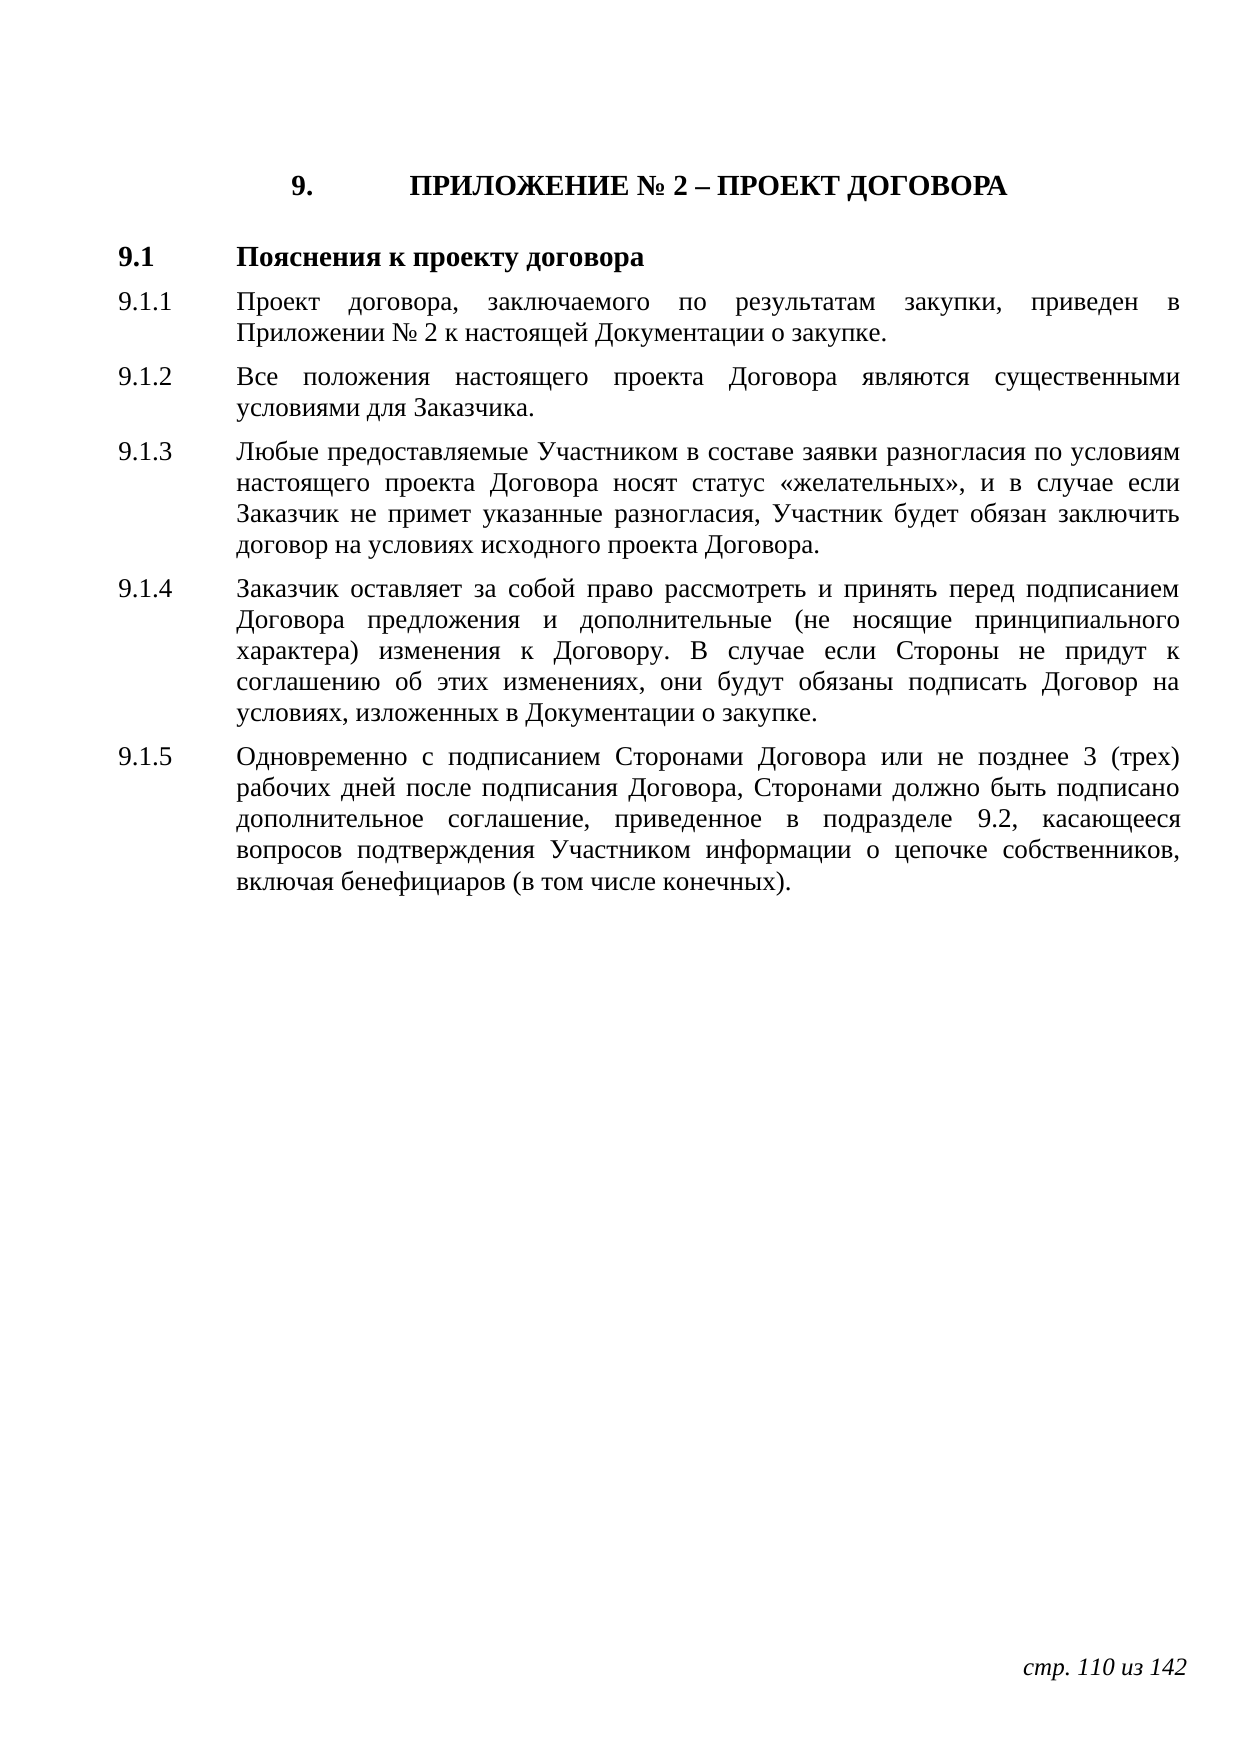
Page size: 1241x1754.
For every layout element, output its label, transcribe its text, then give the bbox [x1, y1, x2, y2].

subtitle Пояснения к проекту договора [118, 239, 1181, 273]
text Заказчик оставляет за собой право рассмотреть и принять перед подписанием Договора предложения и дополнительные (не носящие принципиального характера) изменения к Договору. В случае если Стороны не придут к соглашению об этих изменениях, они будут обязаны подписать Договор на условиях, изложенных в Документации о закупке. [118, 572, 1181, 728]
text Проект договора, заключаемого по результатам закупки, приведен в Приложении № 2 к настоящей Документации о закупке. [118, 285, 1181, 347]
text Одновременно с подписанием Сторонами Договора или не позднее 3 (трех) рабочих дней после подписания Договора, Сторонами должно быть подписано дополнительное соглашение, приведенное в подразделе 9.2, касающееся вопросов подтверждения Участником информации о цепочке собственников, включая бенефициаров (в том числе конечных). [118, 740, 1181, 896]
subtitle ПРИЛОЖЕНИЕ № 2 – ПРОЕКТ ДОГОВОРА [118, 168, 1181, 202]
text Любые предоставляемые Участником в составе заявки разногласия по условиям настоящего проекта Договора носят статус «желательных», и в случае если Заказчик не примет указанные разногласия, Участник будет обязан заключить договор на условиях исходного проекта Договора. [118, 435, 1181, 559]
text Все положения настоящего проекта Договора являются существенными условиями для Заказчика. [118, 360, 1181, 422]
